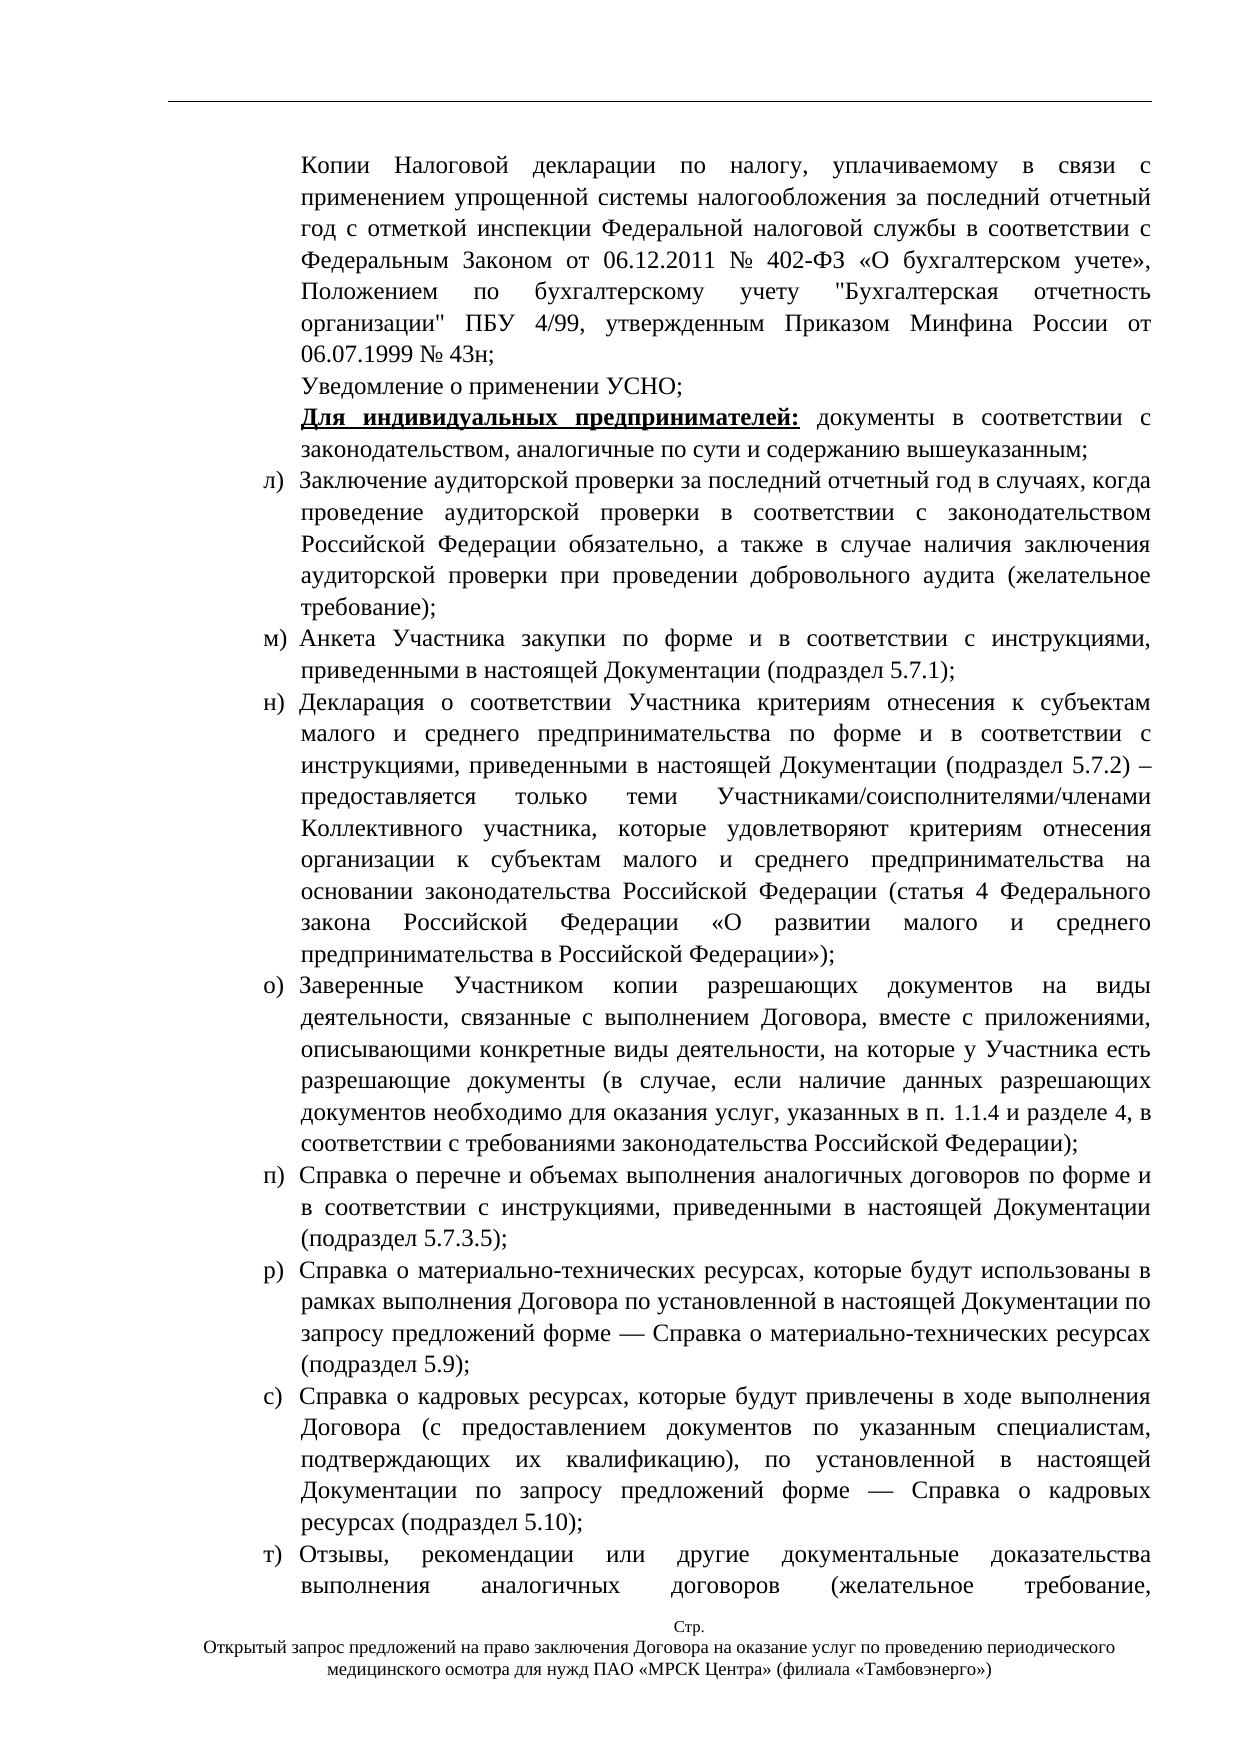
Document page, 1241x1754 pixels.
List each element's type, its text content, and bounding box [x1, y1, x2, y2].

list Заверенные Участником копии разрешающих документов на виды деятельности, связанные с выполнением Договора, вместе с приложениями, описывающими конкретные виды деятельности, на которые у Участника есть разрешающие документы (в случае, если наличие данных разрешающих документов необходимо для оказания услуг, указанных в п. 1.1.4 и разделе 4, в соответствии с требованиями законодательства Российской Федерации); [263, 971, 1152, 1157]
list Справка о материально-технических ресурсах, которые будут использованы в рамках выполнения Договора по установленной в настоящей Документации по запросу предложений форме — Справка о материально-технических ресурсах (подраздел 5.9); [263, 1255, 1152, 1378]
text Для индивидуальных предпринимателей: документы в соответствии с законодательством, аналогичные по сути и содержанию вышеуказанным; [301, 402, 1152, 463]
list Справка о кадровых ресурсах, которые будут привлечены в ходе выполнения Договора (с предоставлением документов по указанным специалистам, подтверждающих их квалификацию), по установленной в настоящей Документации по запросу предложений форме — Справка о кадровых ресурсах (подраздел 5.10); [263, 1381, 1152, 1536]
list Справка о перечне и объемах выполнения аналогичных договоров по форме и в соответствии с инструкциями, приведенными в настоящей Документации (подраздел 5.7.3.5); [263, 1160, 1152, 1252]
list Заключение аудиторской проверки за последний отчетный год в случаях, когда проведение аудиторской проверки в соответствии с законодательством Российской Федерации обязательно, а также в случае наличия заключения аудиторской проверки при проведении добровольного аудита (желательное требование); [263, 466, 1152, 621]
text Уведомление о применении УСНО; [301, 371, 1152, 400]
list Анкета Участника закупки по форме и в соответствии с инструкциями, приведенными в настоящей Документации (подраздел 5.7.1); [263, 623, 1152, 684]
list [263, 1539, 1152, 1599]
list Декларация о соответствии Участника критериям отнесения к субъектам малого и среднего предпринимательства по форме и в соответствии с инструкциями, приведенными в настоящей Документации (подраздел 5.7.2) – предоставляется только теми Участниками/соисполнителями/членами Коллективного участника, которые удовлетворяют критериям отнесения организации к субъектам малого и среднего предпринимательства на основании законодательства Российской Федерации (статья 4 Федерального закона Российской Федерации «О развитии малого и среднего предпринимательства в Российской Федерации»); [263, 687, 1152, 968]
text Копии Налоговой декларации по налогу, уплачиваемому в связи с применением упрощенной системы налогообложения за последний отчетный год с отметкой инспекции Федеральной налоговой службы в соответствии с Федеральным Законом от 06.12.2011 № 402-ФЗ «О бухгалтерском учете», Положением по бухгалтерскому учету "Бухгалтерская отчетность организации" ПБУ 4/99, утвержденным Приказом Минфина России от 06.07.1999 № 43н; [301, 150, 1152, 368]
